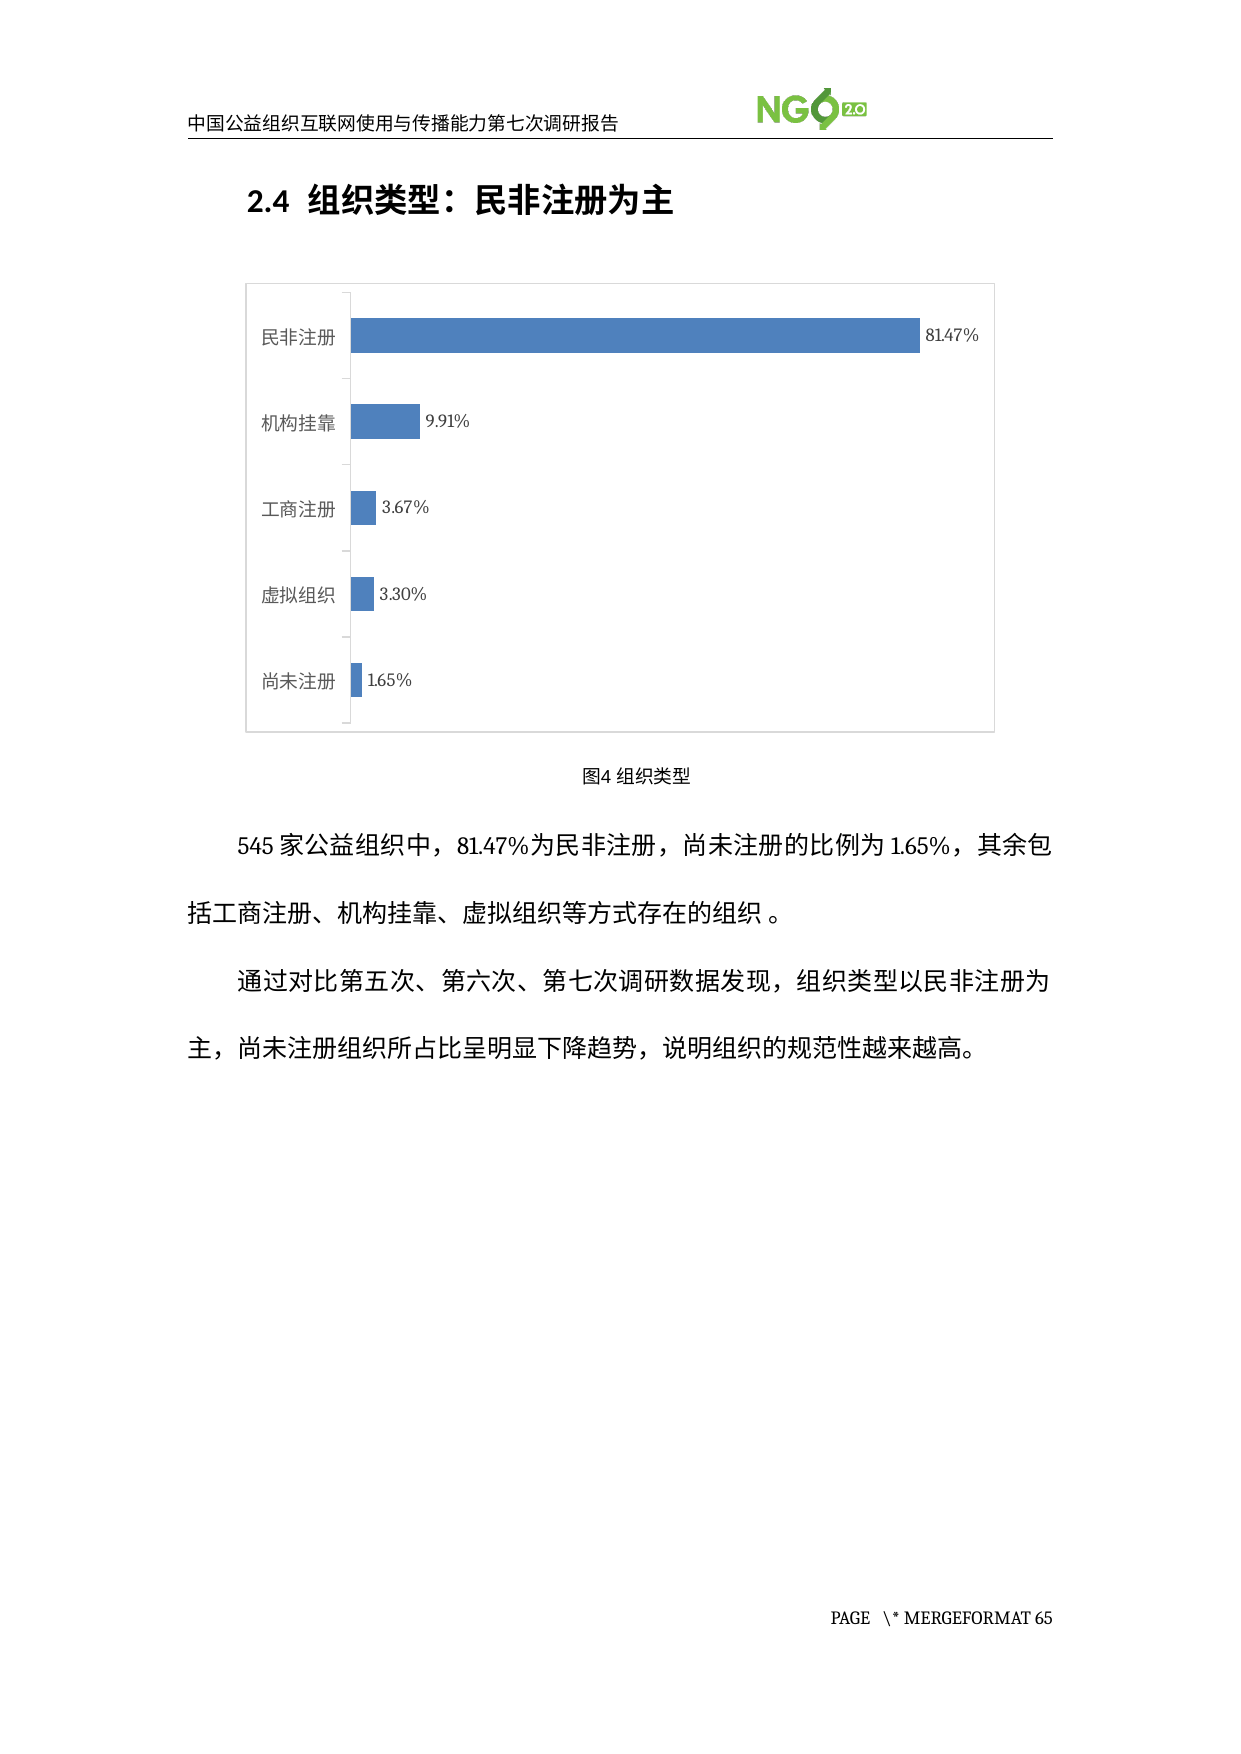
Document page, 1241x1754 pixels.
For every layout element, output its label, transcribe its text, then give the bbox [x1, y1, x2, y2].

text 545家公益组织中，81.47%为民非注册，尚未注册的比例为1.65%，其余包括工商注册、机构挂靠、虚拟组织等方式存在的组织 。 [187, 809, 1053, 945]
text 通过对比第五次、第六次、第七次调研数据发现，组织类型以民非注册为主，尚未注册组织所占比呈明显下降趋势，说明组织的规范性越来越高。 [187, 945, 1053, 1081]
text 组织类型 [187, 758, 1053, 792]
subtitle 组织类型：民非注册为主 [247, 164, 1053, 232]
picture [757, 88, 867, 130]
